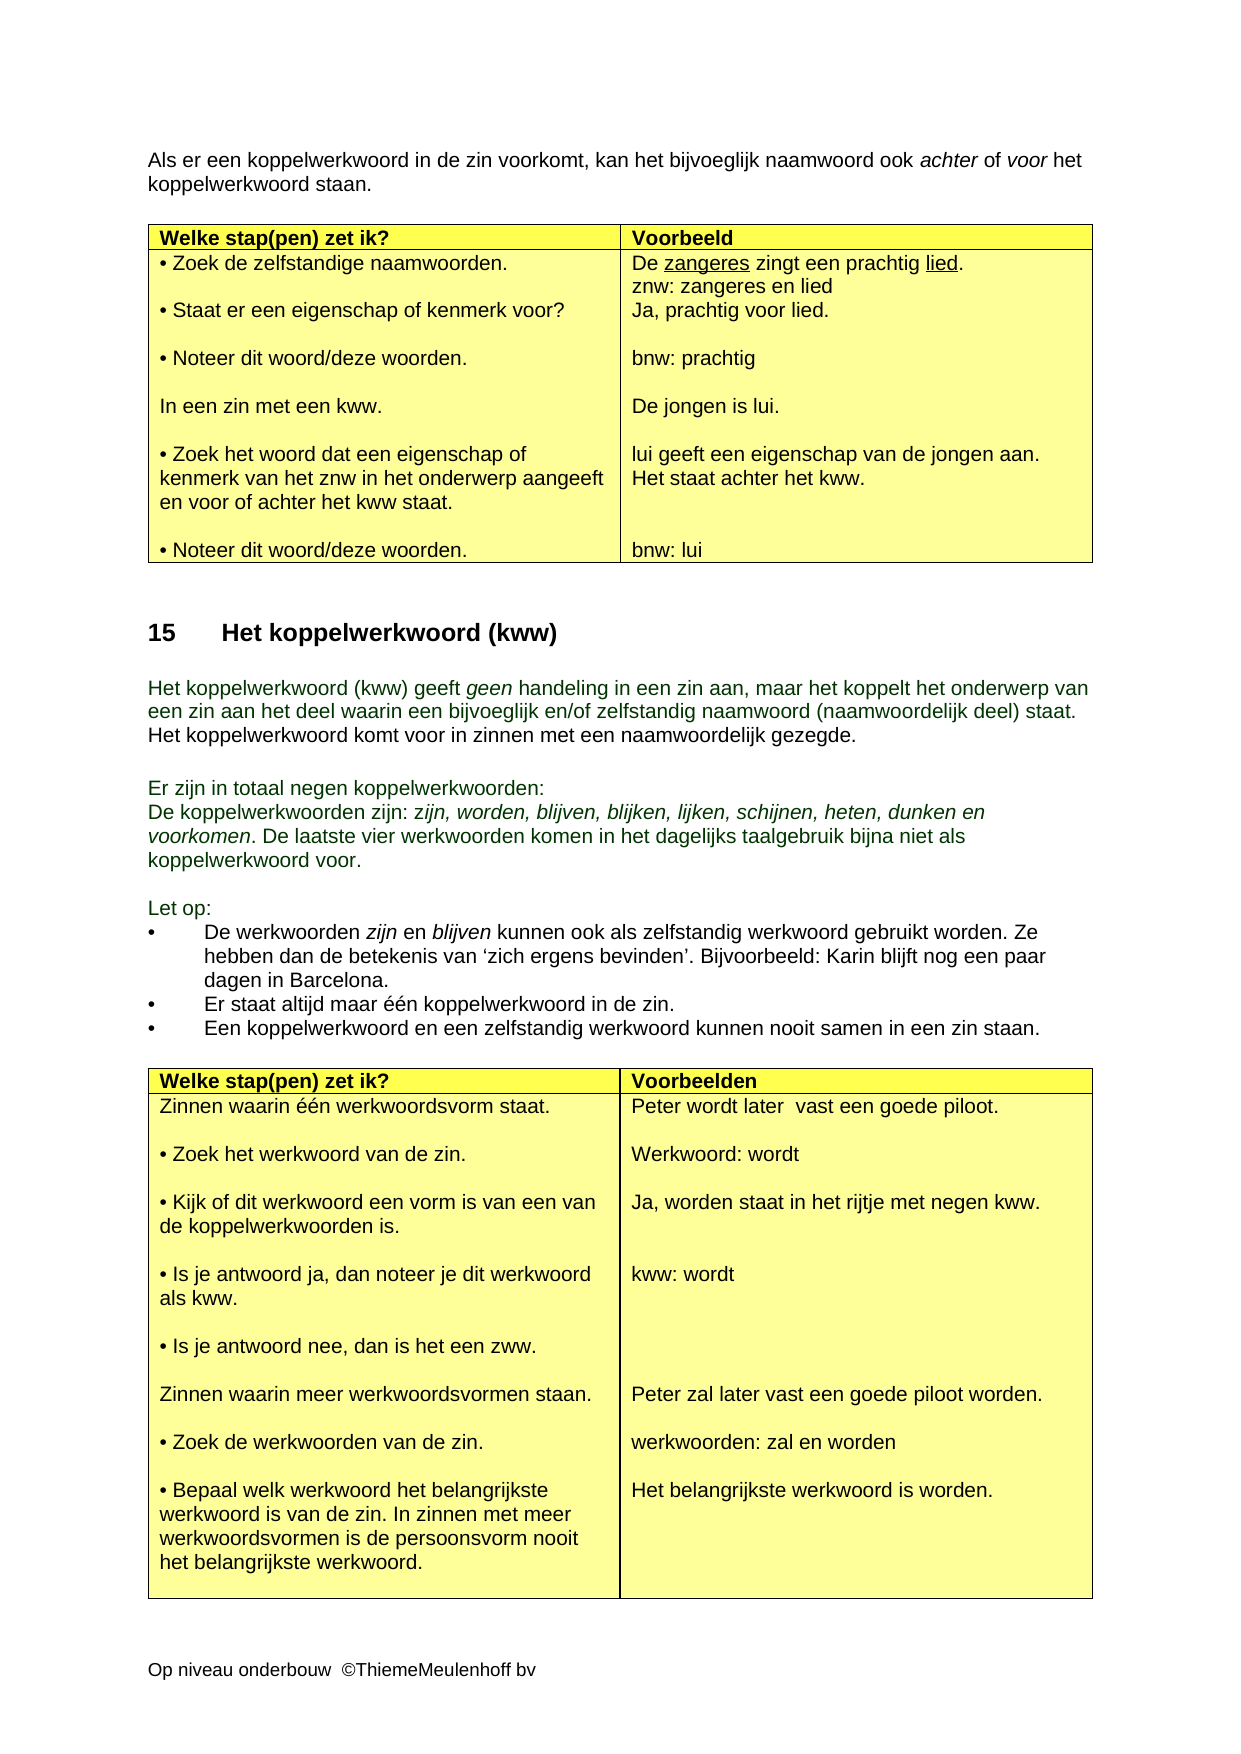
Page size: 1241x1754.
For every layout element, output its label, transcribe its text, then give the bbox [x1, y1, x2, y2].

table_header Welke stap(pen) zet ik? [149, 1069, 619, 1093]
table_header Welke stap(pen) zet ik? [149, 225, 620, 249]
table_header Voorbeeld [621, 225, 1092, 249]
text • De werkwoorden zijn en blijven kunnen ook als zelfstandig werkwoord gebruikt worden. Ze hebben dan de betekenis van ‘zich ergens bevinden’. Bijvoorbeeld: Karin blijft nog een paar dagen in Barcelona. [148, 920, 1093, 992]
table_cell • Zoek de zelfstandige naamwoorden. • Staat er een eigenschap of kenmerk voor? • Noteer dit woord/deze woorden. In een zin met een kww. • Zoek het woord dat een eigenschap of kenmerk van het znw in het onderwerp aangeeft en voor of achter het kww staat. • Noteer dit woord/deze woorden. [149, 250, 620, 562]
text • Een koppelwerkwoord en een zelfstandig werkwoord kunnen nooit samen in een zin staan. [148, 1016, 1093, 1039]
text • Er staat altijd maar één koppelwerkwoord in de zin. [148, 992, 1093, 1016]
table_header Voorbeelden [621, 1069, 1092, 1093]
text Als er een koppelwerkwoord in de zin voorkomt, kan het bijvoeglijk naamwoord ook achter of voor het koppelwerkwoord staan. [148, 148, 1093, 196]
table_cell De zangeres zingt een prachtig lied. znw: zangeres en lied Ja, prachtig voor lied. bnw: prachtig De jongen is lui. lui geeft een eigenschap van de jongen aan. Het staat achter het kww. bnw: lui [621, 250, 1092, 562]
text 15 Het koppelwerkwoord (kww) [148, 618, 1093, 647]
text Het koppelwerkwoord (kww) geeft geen handeling in een zin aan, maar het koppelt het onderwerp van een zin aan het deel waarin een bijvoeglijk en/of zelfstandig naamwoord (naamwoordelijk deel) staat. Het koppelwerkwoord komt voor in zinnen met een naamwoordelijk gezegde. [148, 675, 1093, 747]
text Let op: [148, 896, 1093, 920]
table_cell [621, 1094, 1092, 1597]
text De koppelwerkwoorden zijn: zijn, worden, blijven, blijken, lijken, schijnen, heten, dunken en voorkomen. De laatste vier werkwoorden komen in het dagelijks taalgebruik bijna niet als koppelwerkwoord voor. [148, 800, 1093, 872]
text Er zijn in totaal negen koppelwerkwoorden: [148, 776, 1093, 800]
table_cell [149, 1094, 619, 1597]
